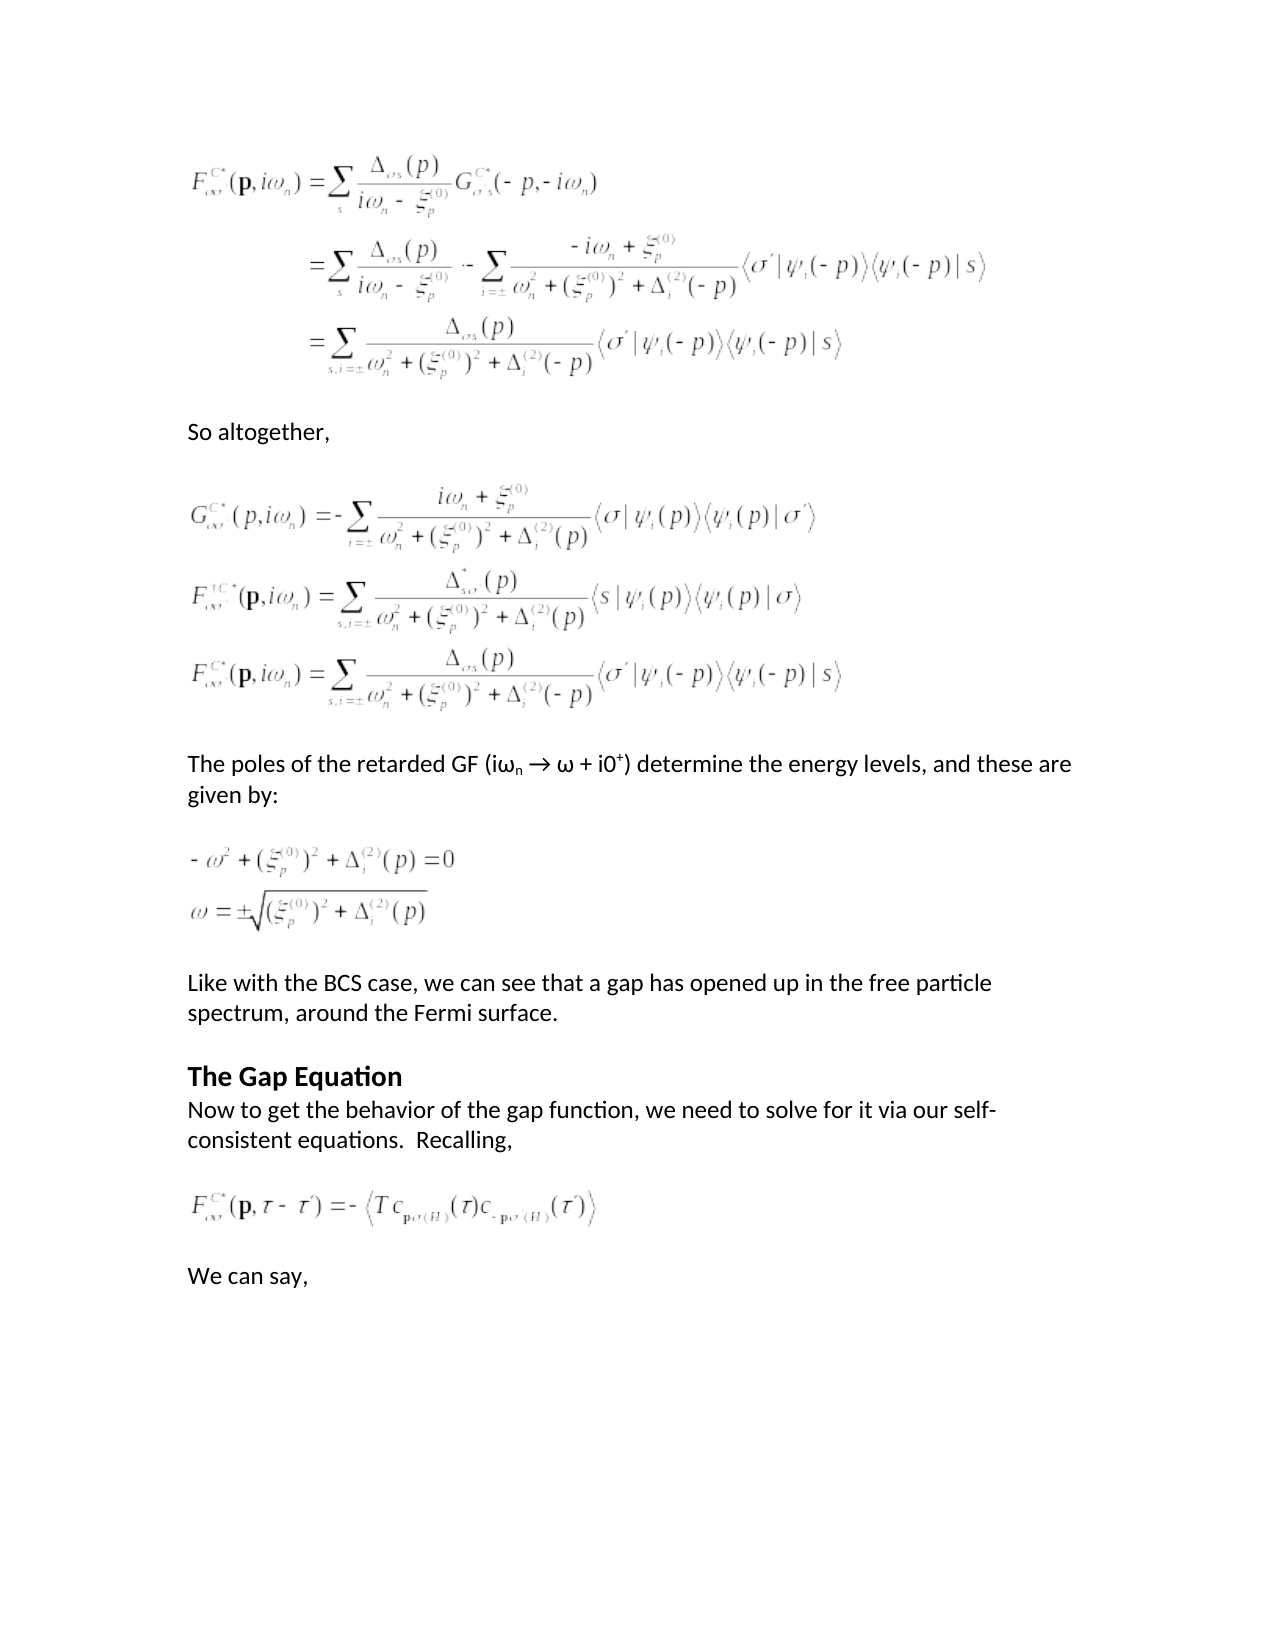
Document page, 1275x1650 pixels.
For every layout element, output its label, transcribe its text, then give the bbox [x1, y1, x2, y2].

text We can say, [187, 1260, 1087, 1290]
text Like with the BCS case, we can see that a gap has opened up in the free particle spectrum, around the Fermi surface. [187, 967, 1087, 1028]
text The Gap Equation [187, 1058, 1087, 1094]
text Now to get the behavior of the gap function, we need to solve for it via our self-consistent equations. Recalling, [187, 1094, 1087, 1155]
text The poles of the retarded GF (iωn → ω + i0+) determine the energy levels, and these are given by: [187, 748, 1087, 809]
text So altogether, [187, 416, 1087, 446]
